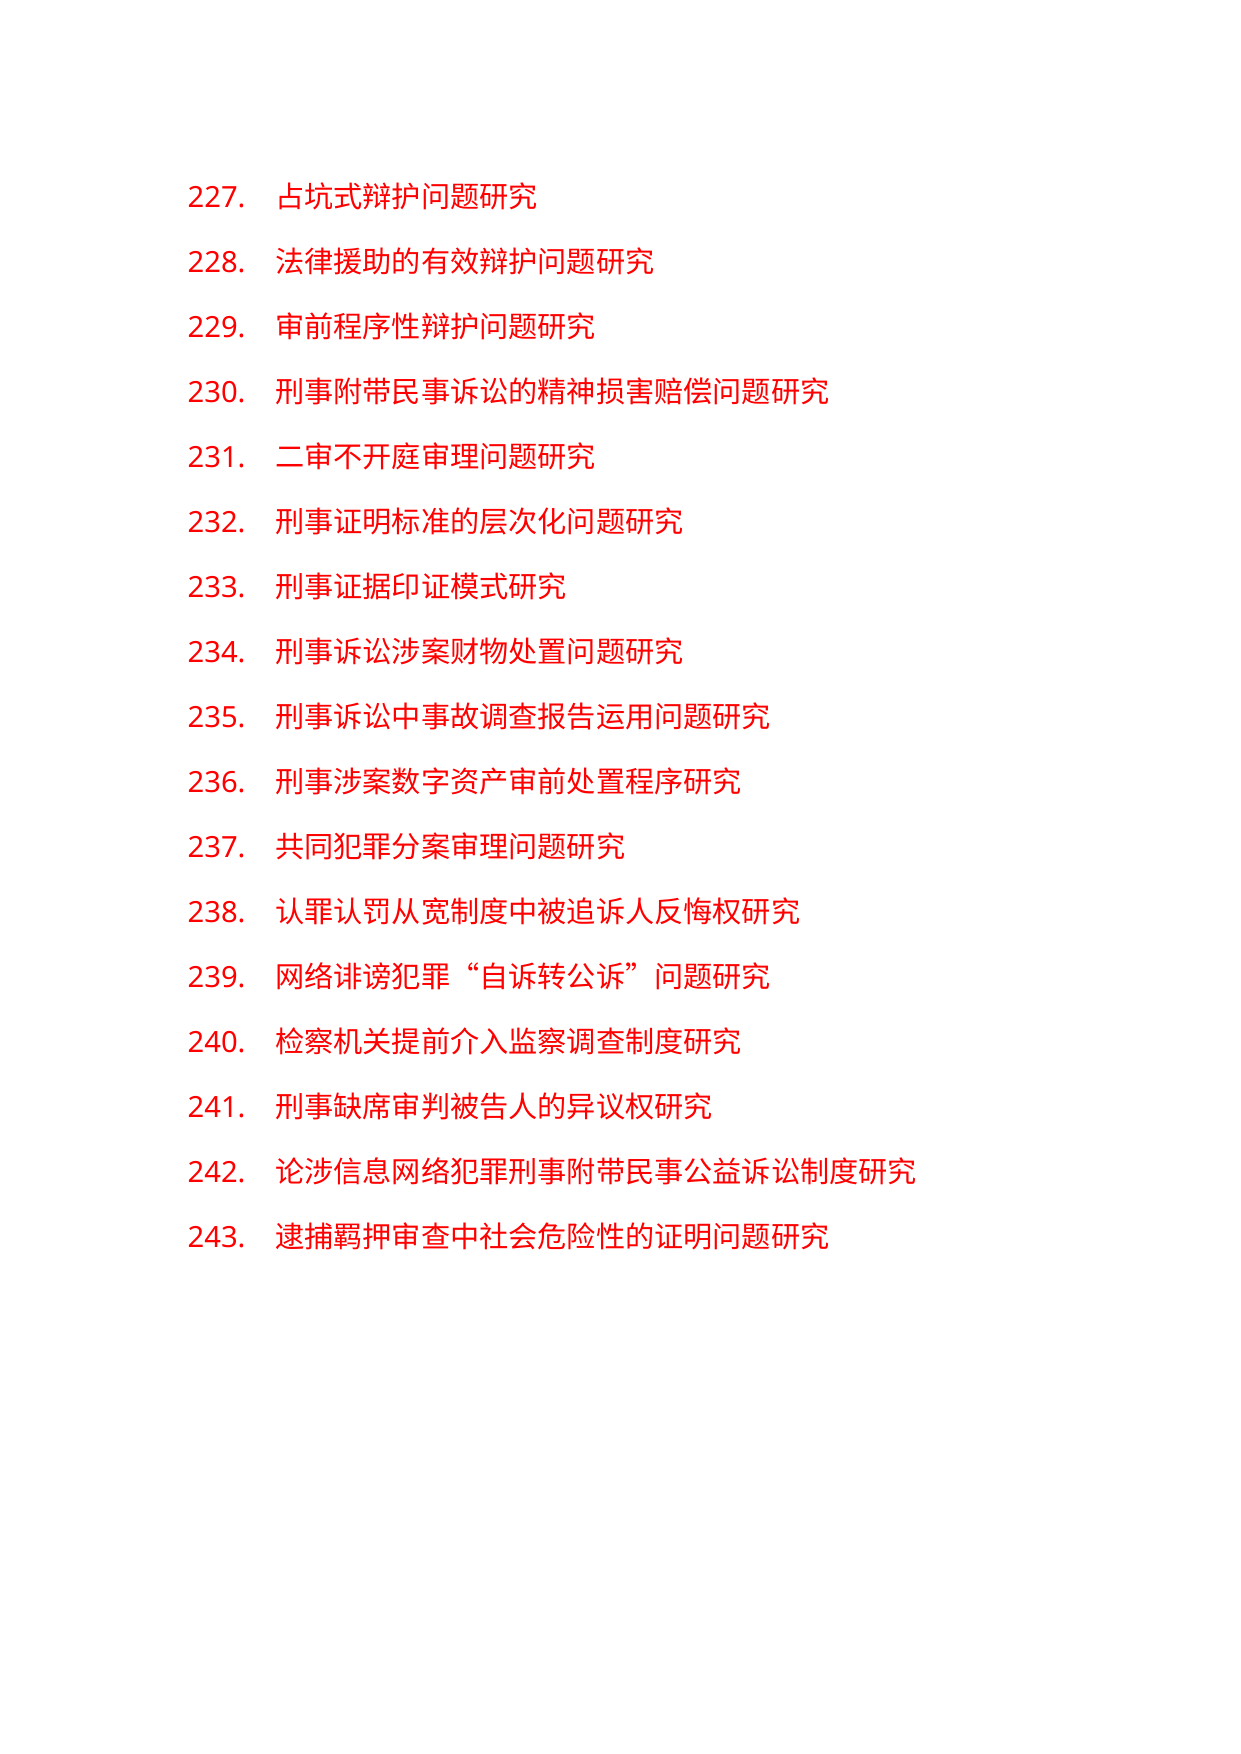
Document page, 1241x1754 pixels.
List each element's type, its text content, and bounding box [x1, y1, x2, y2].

list 刑事证明标准的层次化问题研究 [187, 487, 1053, 552]
list 论涉信息网络犯罪刑事附带民事公益诉讼制度研究 [187, 1137, 1053, 1202]
list 法律援助的有效辩护问题研究 [187, 227, 1053, 292]
list 刑事诉讼涉案财物处置问题研究 [187, 617, 1053, 682]
list 网络诽谤犯罪“自诉转公诉”问题研究 [187, 942, 1053, 1007]
list 认罪认罚从宽制度中被追诉人反悔权研究 [187, 877, 1053, 942]
list 刑事涉案数字资产审前处置程序研究 [187, 747, 1053, 812]
list 检察机关提前介入监察调查制度研究 [187, 1007, 1053, 1072]
list 审前程序性辩护问题研究 [187, 292, 1053, 357]
list 刑事诉讼中事故调查报告运用问题研究 [187, 682, 1053, 747]
list 刑事缺席审判被告人的异议权研究 [187, 1072, 1053, 1137]
list 二审不开庭审理问题研究 [187, 422, 1053, 487]
list 刑事证据印证模式研究 [187, 552, 1053, 617]
list 占坑式辩护问题研究 [187, 162, 1053, 227]
list 逮捕羁押审查中社会危险性的证明问题研究 [187, 1202, 1053, 1267]
list 共同犯罪分案审理问题研究 [187, 812, 1053, 877]
list 刑事附带民事诉讼的精神损害赔偿问题研究 [187, 357, 1053, 422]
